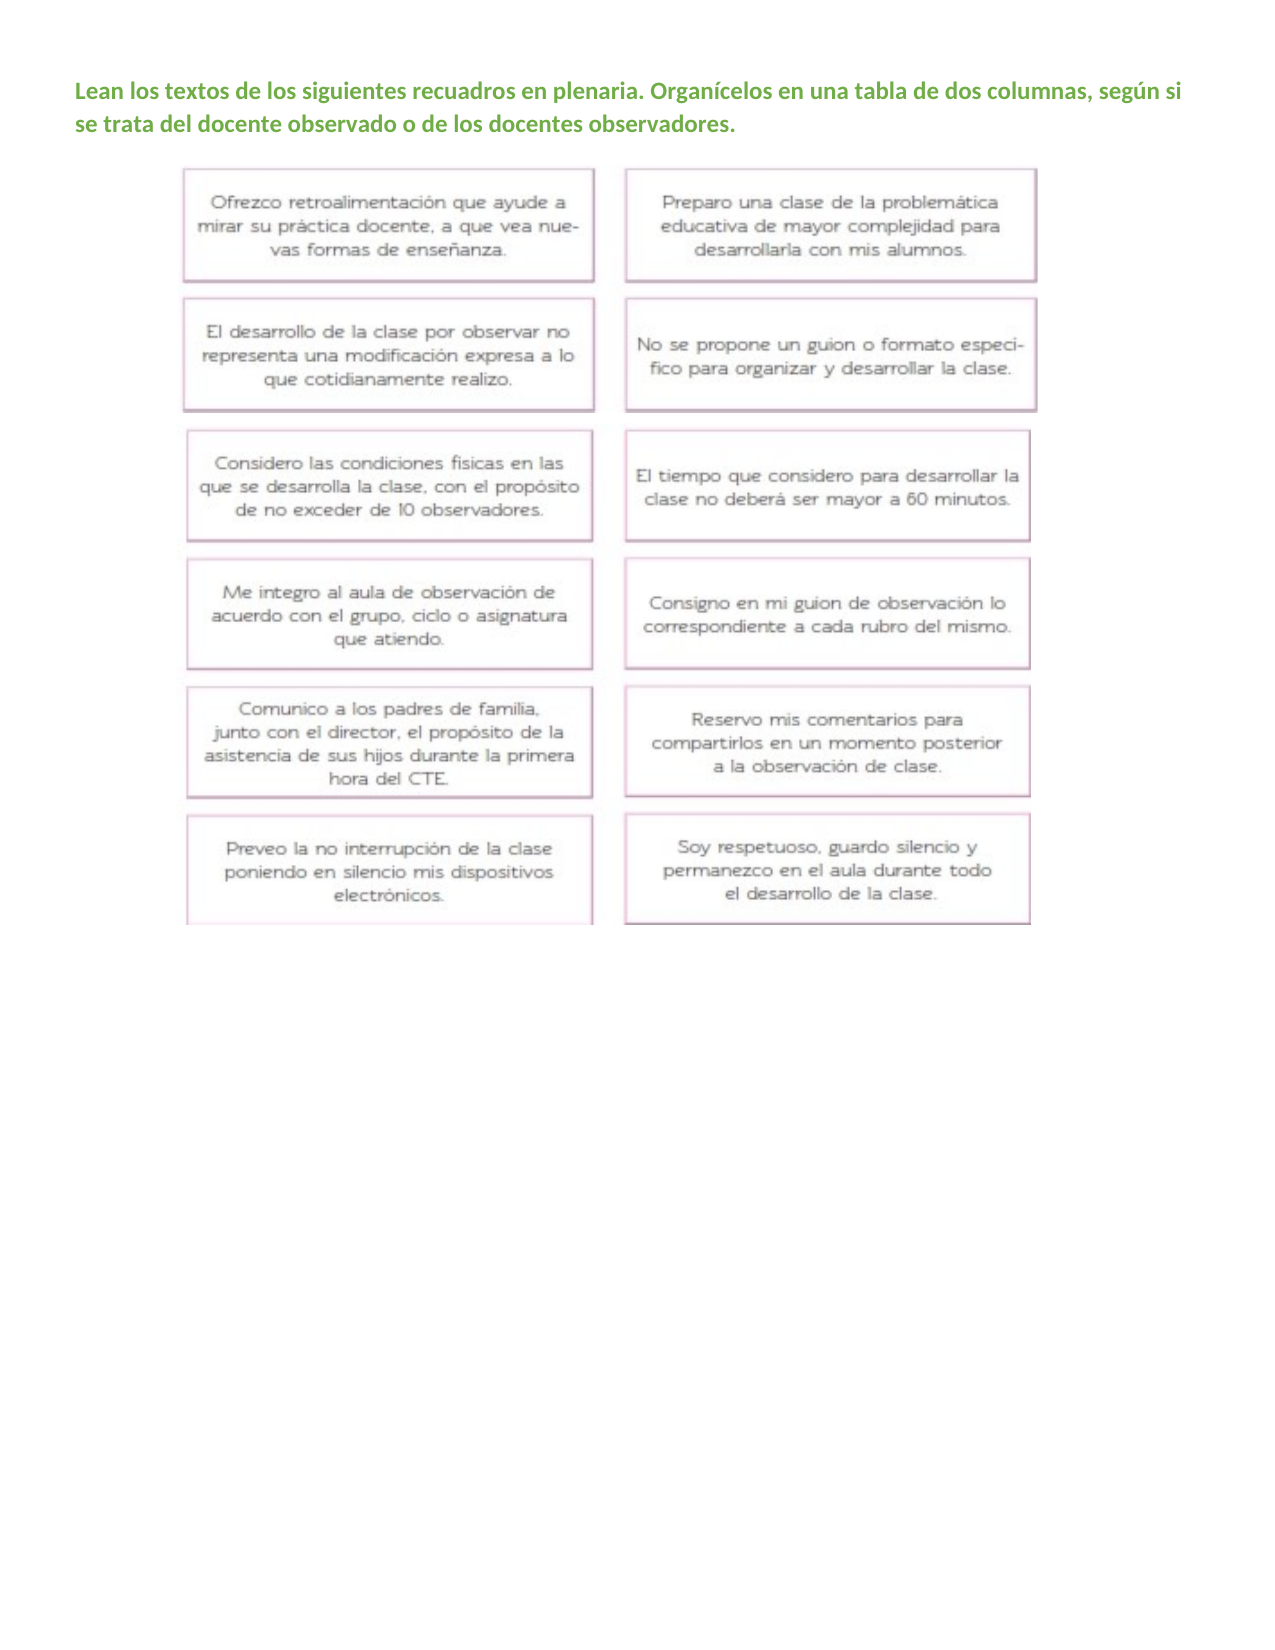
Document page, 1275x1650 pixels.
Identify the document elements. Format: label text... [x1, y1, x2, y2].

text Lean los textos de los siguientes recuadros en plenaria. Organícelos en una tabla de dos columnas, según si se trata del docente observado o de los docentes observadores. [75, 75, 1200, 138]
picture [178, 165, 1038, 413]
picture [176, 423, 1031, 925]
